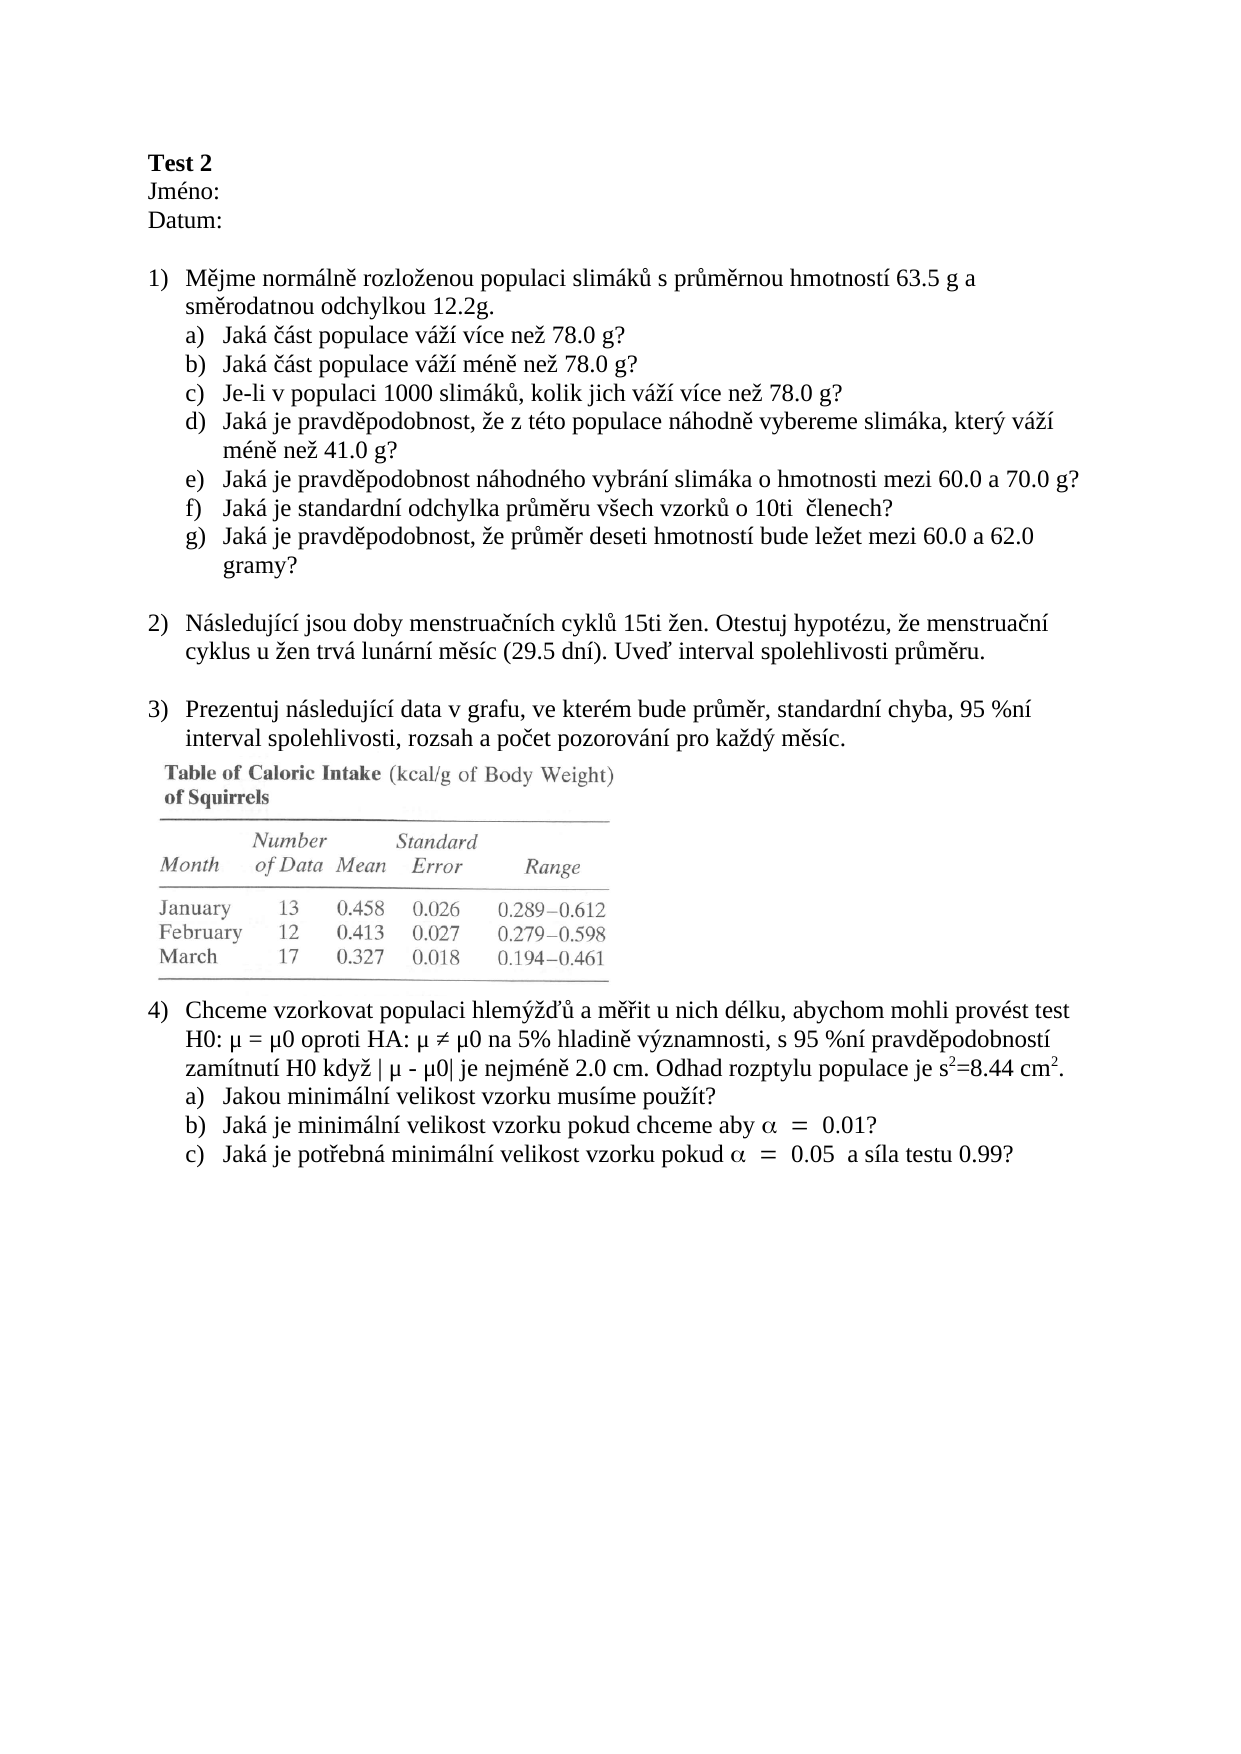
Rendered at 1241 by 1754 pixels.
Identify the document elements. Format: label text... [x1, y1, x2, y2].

list Prezentuj následující data v grafu, ve kterém bude průměr, standardní chyba, 95 %ní interval spolehlivosti, rozsah a počet pozorování pro každý měsíc. [148, 694, 1093, 751]
list Mějme normálně rozloženou populaci slimáků s průměrnou hmotností 63.5 g a směrodatnou odchylkou 12.2g. [148, 263, 1093, 320]
list Jaká je minimální velikost vzorku pokud chceme aby  [185, 1110, 1093, 1139]
list Jaká je pravděpodobnost, že z této populace náhodně vybereme slimáka, který váží méně než 41.0 g? [185, 406, 1093, 464]
list Jaká je potřebná minimální velikost vzorku pokud a síla testu 0.99? [185, 1139, 1093, 1168]
list Jaká část populace váží více než 78.0 g? [185, 320, 1093, 349]
list Jaká část populace váží méně než 78.0 g? [185, 349, 1093, 378]
list Chceme vzorkovat populaci hlemýžďů a měřit u nich délku, abychom mohli provést test H0: μ = μ0 oproti HA: μ ≠ μ0 na 5% hladině významnosti, s 95 %ní pravděpodobností zamítnutí H0 když | μ - μ0| je nejméně 2.0 cm. Odhad rozptylu populace je s2=8.44 cm2. [148, 995, 1093, 1081]
list Je-li v populaci 1000 slimáků, kolik jich váží více než 78.0 g? [185, 378, 1093, 406]
list Jakou minimální velikost vzorku musíme použít? [185, 1081, 1093, 1110]
list Jaká je pravděpodobnost, že průměr deseti hmotností bude ležet mezi 60.0 a 62.0 gramy? [185, 521, 1093, 579]
text Jméno: [148, 176, 1093, 205]
list Jaká je pravděpodobnost náhodného vybrání slimáka o hmotnosti mezi 60.0 a 70.0 g? [185, 464, 1093, 493]
text Datum: [148, 205, 1093, 234]
list Jaká je standardní odchylka průměru všech vzorků o 10ti členech? [185, 493, 1093, 521]
text Test 2 [148, 148, 1093, 176]
list Následující jsou doby menstruačních cyklů 15ti žen. Otestuj hypotézu, že menstruační cyklus u žen trvá lunární měsíc (29.5 dní). Uveď interval spolehlivosti průměru. [148, 608, 1093, 665]
